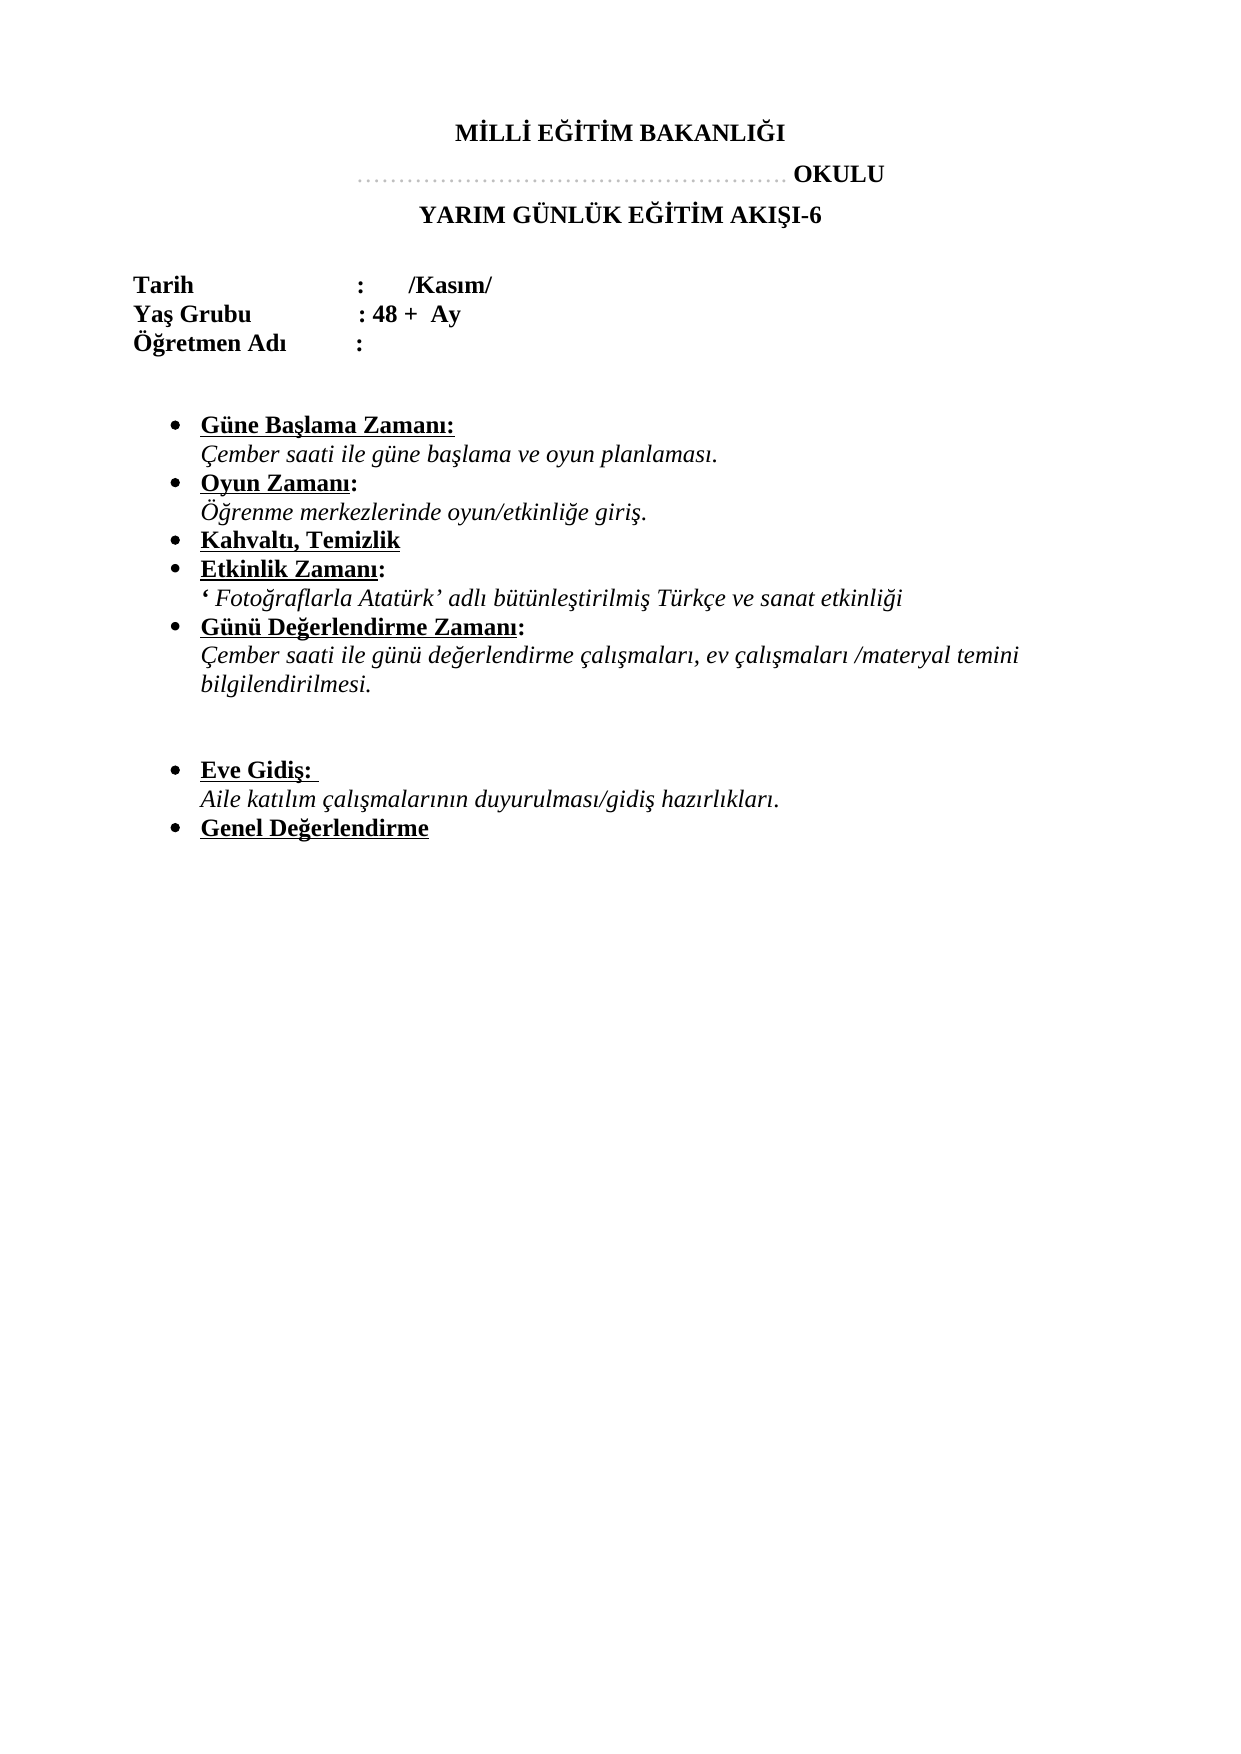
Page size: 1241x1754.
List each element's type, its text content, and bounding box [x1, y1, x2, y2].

list ‘ Fotoğraflarla Atatürk’ adlı bütünleştirilmiş Türkçe ve sanat etkinliği [200, 583, 1070, 612]
text Tarih : /Kasım/ [133, 271, 1092, 299]
list Genel Değerlendirme [171, 813, 1070, 842]
list Eve Gidiş: [171, 756, 1070, 784]
text MİLLİ EĞİTİM BAKANLIĞI [148, 118, 1092, 147]
text Öğretmen Adı : [133, 328, 1092, 357]
list Güne Başlama Zamanı: [171, 411, 1070, 439]
list Öğrenme merkezlerinde oyun/etkinliğe giriş. [200, 497, 1070, 526]
list Oyun Zamanı: [171, 468, 1070, 497]
list Kahvaltı, Temizlik [171, 526, 1070, 554]
text Yaş Grubu : 48 + Ay [133, 299, 1092, 328]
list Günü Değerlendirme Zamanı: [171, 612, 1070, 641]
list Çember saati ile güne başlama ve oyun planlaması. [200, 439, 1070, 468]
list Çember saati ile günü değerlendirme çalışmaları, ev çalışmaları /materyal temini bilgilendirilmesi. [200, 641, 1070, 698]
list Etkinlik Zamanı: [171, 554, 1070, 583]
list Aile katılım çalışmalarının duyurulması/gidiş hazırlıkları. [200, 784, 1070, 813]
text YARIM GÜNLÜK EĞİTİM AKIŞI-6 [148, 201, 1092, 229]
text ……………………………………………. OKULU [148, 159, 1092, 188]
